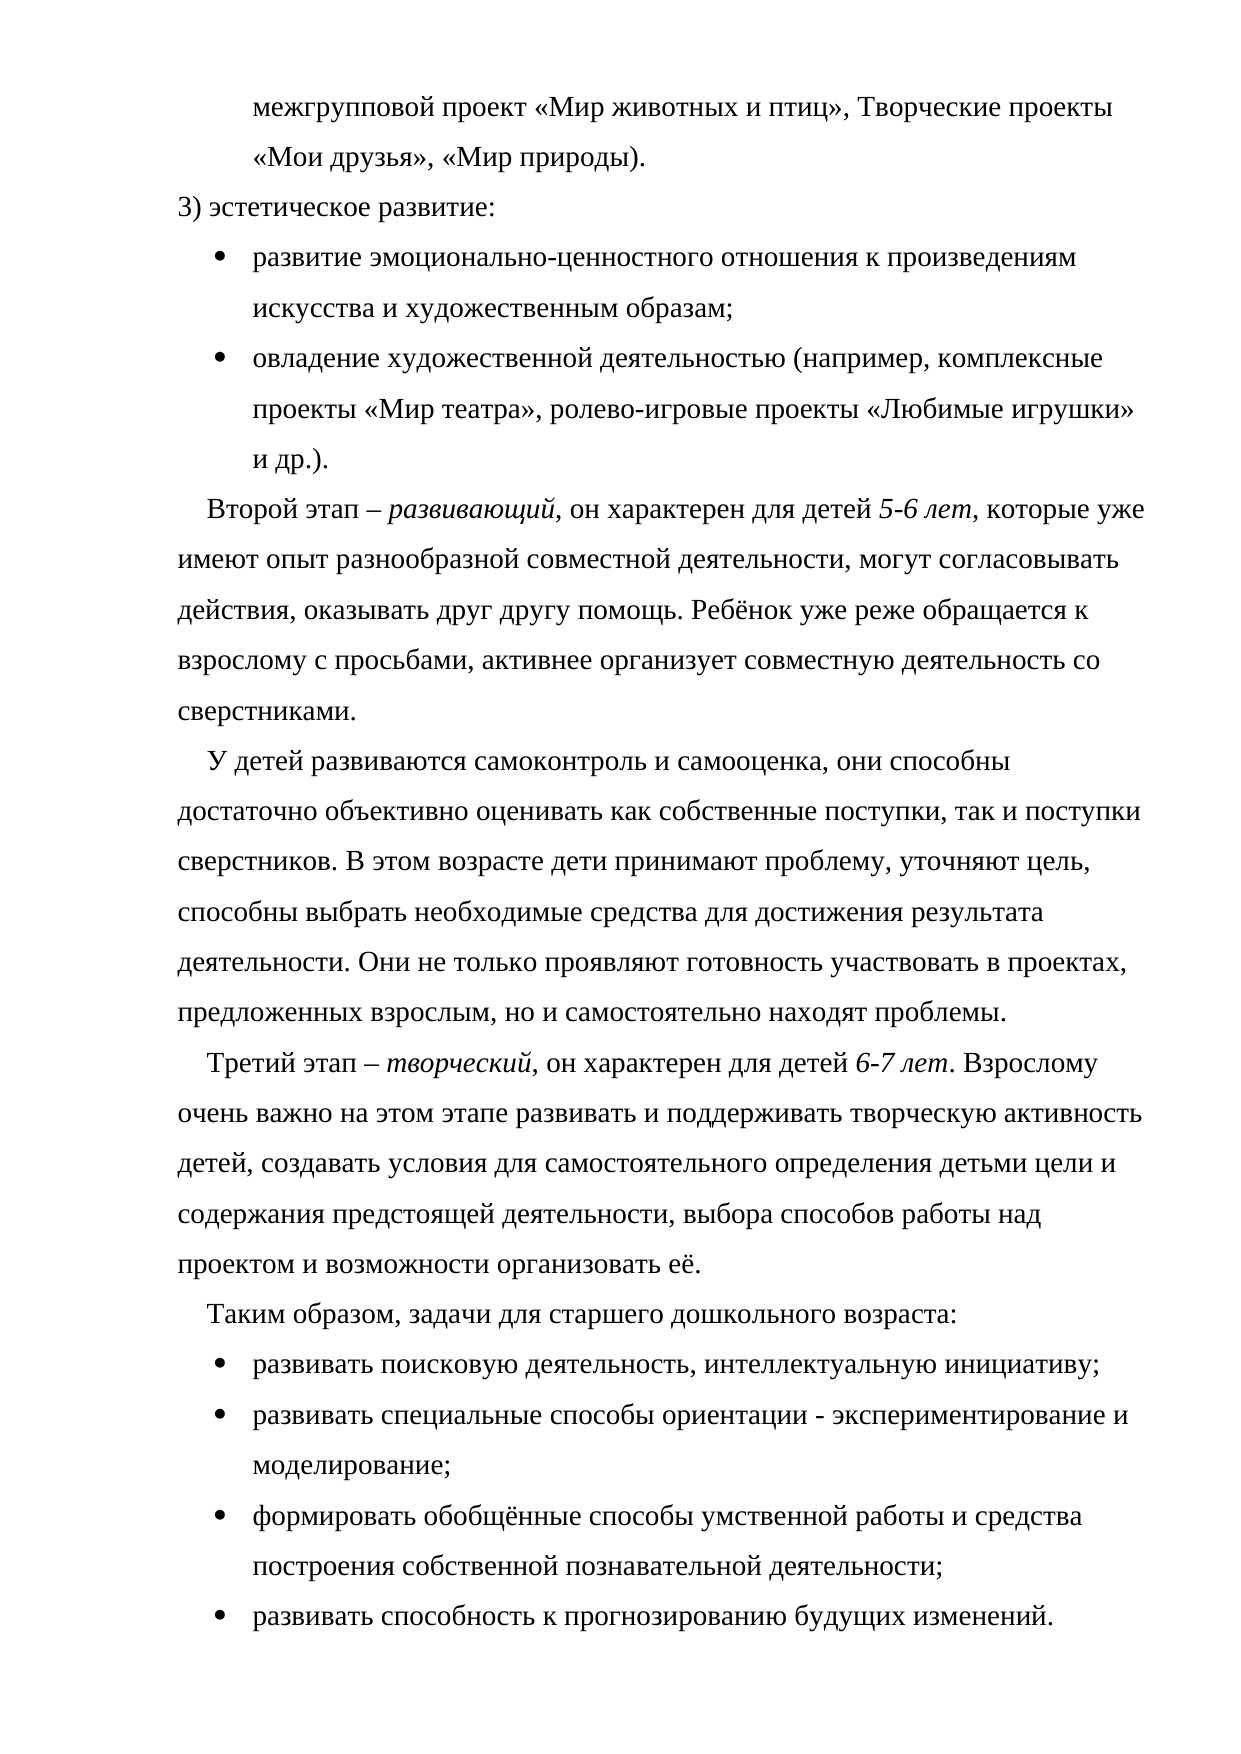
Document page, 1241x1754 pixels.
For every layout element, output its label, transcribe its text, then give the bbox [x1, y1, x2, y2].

list развивать специальные способы ориентации - экспериментирование и моделирование; [215, 1397, 1152, 1481]
list развитие эмоционально-ценностного отношения к произведениям искусства и художественным образам; [215, 239, 1152, 323]
text Третий этап – творческий, он характерен для детей 6-7 лет. Взрослому очень важно на этом этапе развивать и поддерживать творческую активность детей, создавать условия для самостоятельного определения детьми цели и содержания предстоящей деятельности, выбора способов работы над проектом и возможности организовать её. [177, 1045, 1152, 1279]
list овладение художественной деятельностью (например, комплексные проекты «Мир театра», ролево-игровые проекты «Любимые игрушки» и др.). [215, 340, 1152, 474]
list развивать поисковую деятельность, интеллектуальную инициативу; [215, 1347, 1152, 1380]
text Таким образом, задачи для старшего дошкольного возраста: [177, 1296, 1152, 1330]
text 3) эстетическое развитие: [177, 189, 1152, 223]
text Второй этап – развивающий, он характерен для детей 5-6 лет, которые уже имеют опыт разнообразной совместной деятельности, могут согласовывать действия, оказывать друг другу помощь. Ребёнок уже реже обращается к взрослому с просьбами, активнее организует совместную деятельность со сверстниками. [177, 491, 1152, 726]
list развивать способность к прогнозированию будущих изменений. [215, 1598, 1152, 1632]
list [215, 89, 1152, 172]
text У детей развиваются самоконтроль и самооценка, они способны достаточно объективно оценивать как собственные поступки, так и поступки сверстников. В этом возрасте дети принимают проблему, уточняют цель, способны выбрать необходимые средства для достижения результата деятельности. Они не только проявляют готовность участвовать в проектах, предложенных взрослым, но и самостоятельно находят проблемы. [177, 743, 1152, 1028]
list формировать обобщённые способы умственной работы и средства построения собственной познавательной деятельности; [215, 1498, 1152, 1582]
